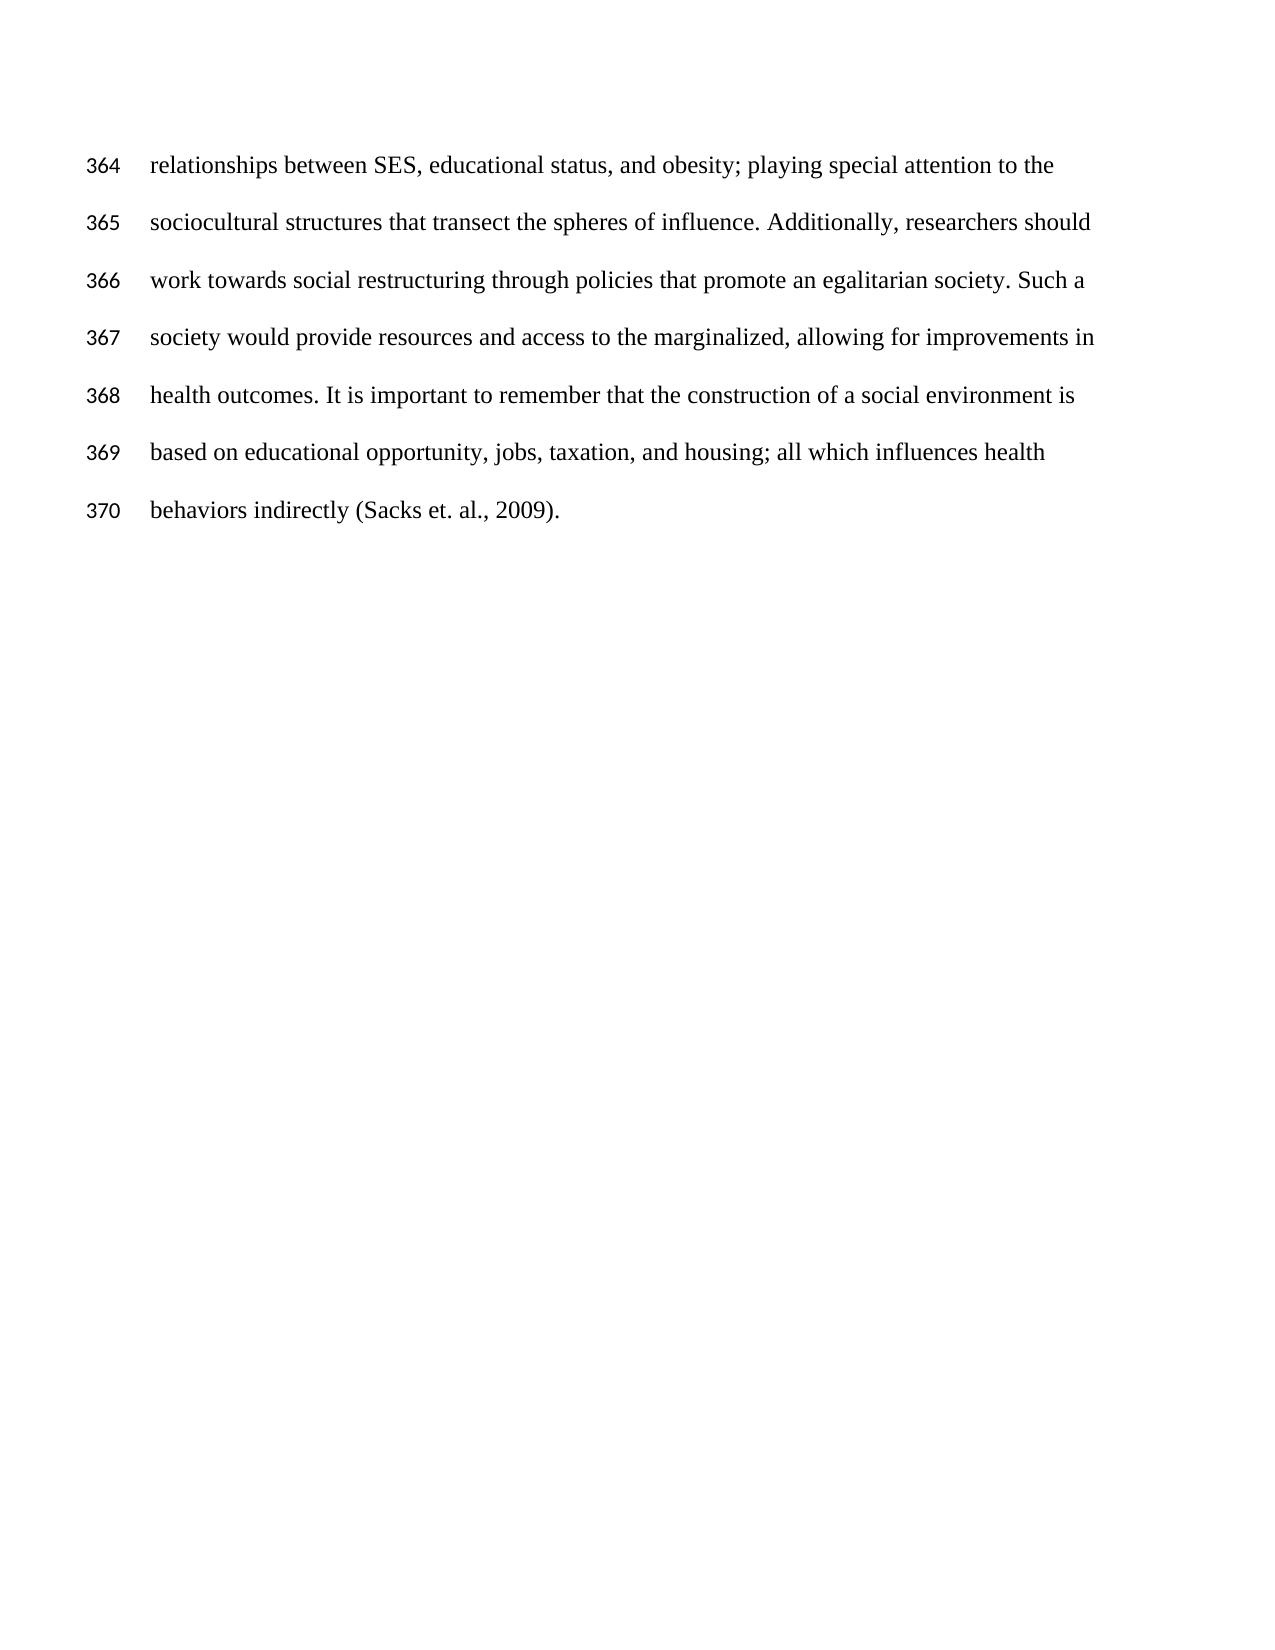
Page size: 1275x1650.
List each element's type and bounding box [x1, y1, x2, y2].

text [150, 150, 1125, 524]
